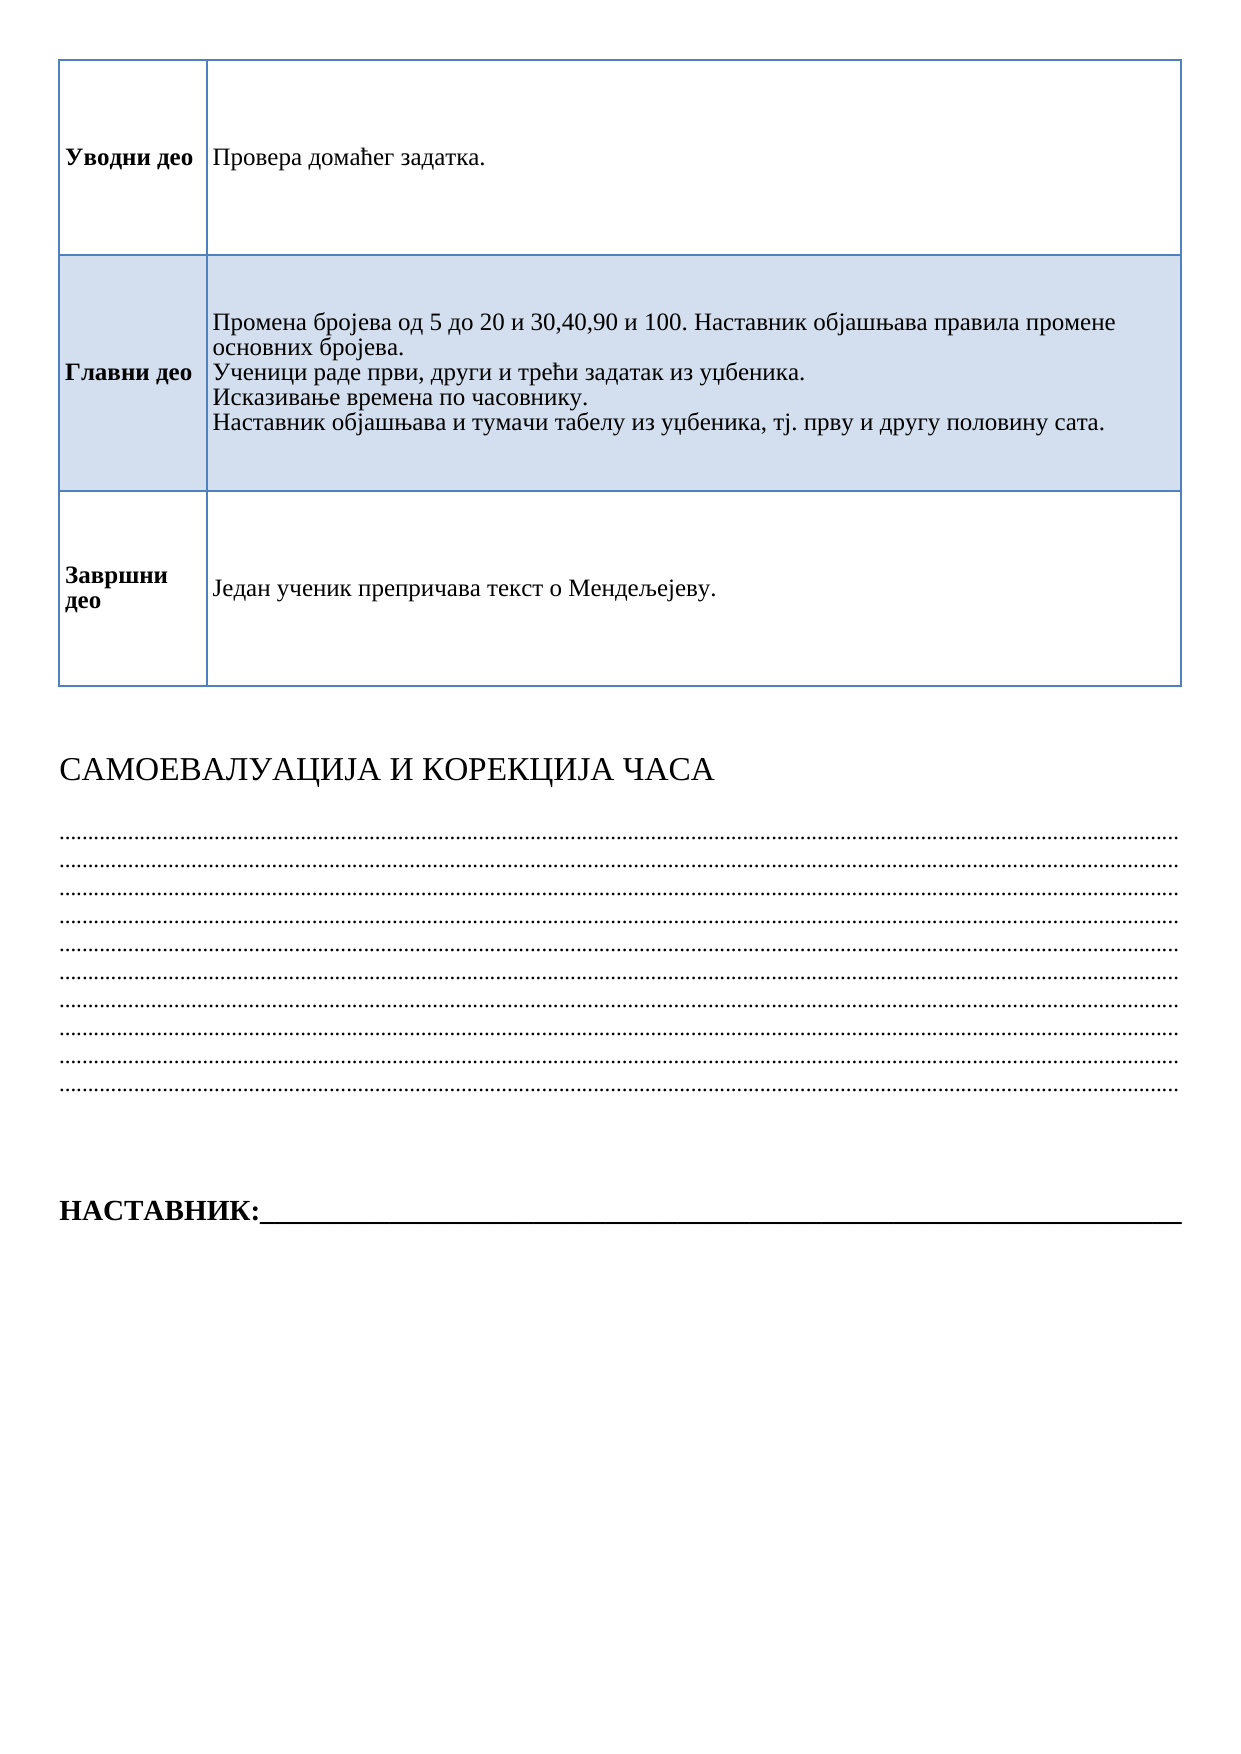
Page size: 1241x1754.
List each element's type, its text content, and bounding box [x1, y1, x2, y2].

text НАСТАВНИК: [59, 1187, 1181, 1229]
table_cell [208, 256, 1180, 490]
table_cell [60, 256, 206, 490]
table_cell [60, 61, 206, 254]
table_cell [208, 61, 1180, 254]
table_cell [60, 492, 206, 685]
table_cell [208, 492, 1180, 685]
text САМОЕВАЛУАЦИЈА И КОРЕКЦИЈА ЧАСА [59, 750, 1181, 788]
